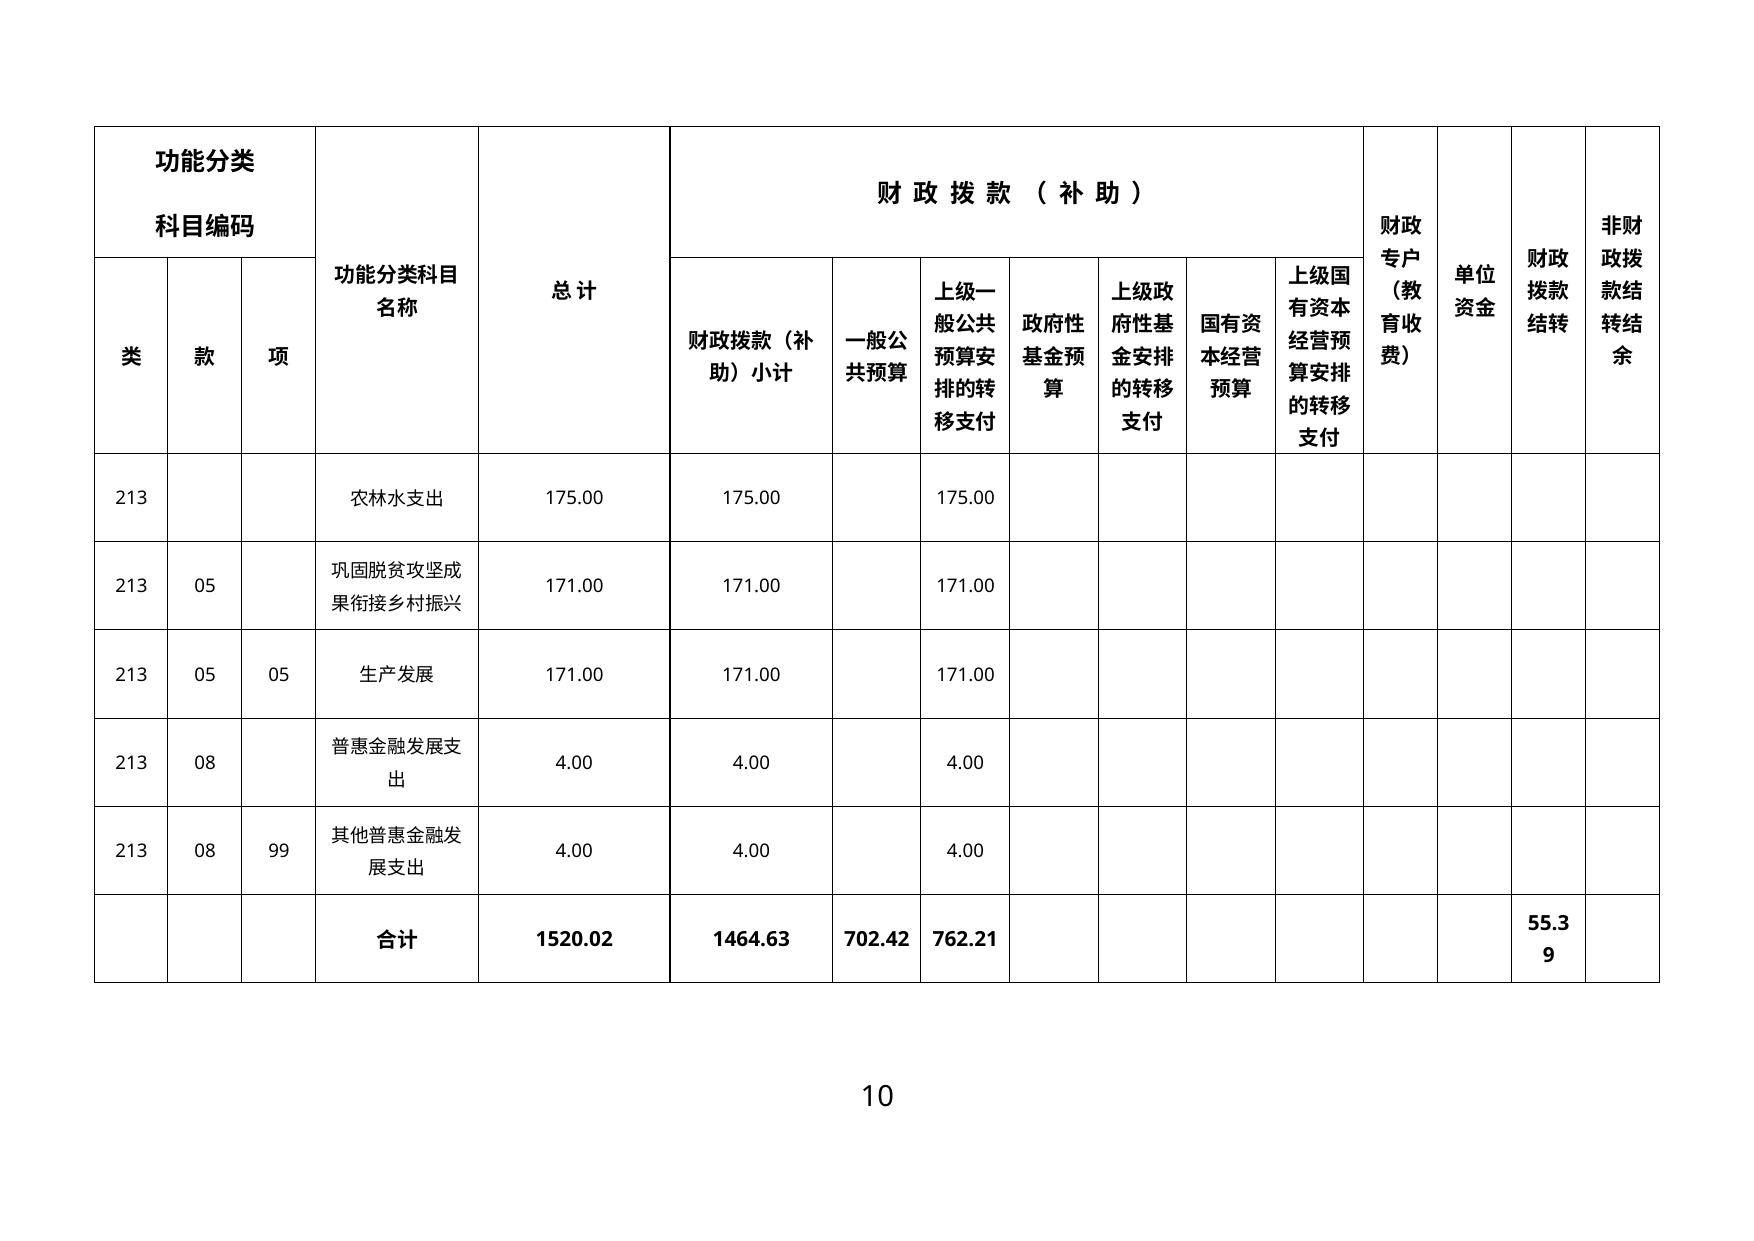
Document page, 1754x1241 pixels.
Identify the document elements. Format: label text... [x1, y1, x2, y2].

table_cell 08 [168, 807, 241, 894]
table_header 财 政 拨 款 （ 补 助 ） [671, 127, 1363, 257]
table_cell [833, 542, 920, 629]
table_cell [242, 542, 315, 629]
table_cell [1586, 630, 1659, 717]
table_cell [1099, 807, 1186, 894]
table_cell 171.00 [921, 542, 1009, 629]
table_cell [1276, 542, 1363, 629]
table_cell [1010, 895, 1098, 982]
table_cell 巩固脱贫攻坚成果衔接乡村振兴 [316, 542, 478, 629]
table_cell 05 [242, 630, 315, 717]
table_cell [1586, 719, 1659, 806]
table_cell [1586, 454, 1659, 541]
table_cell [833, 454, 920, 541]
table_cell [1276, 454, 1363, 541]
table_header 单位资金 [1438, 127, 1511, 453]
table_cell 上级政府性基金安排的转移支付 [1099, 258, 1186, 453]
table_cell 一般公共预算 [833, 258, 920, 453]
table_cell [1364, 719, 1437, 806]
table_cell [1586, 542, 1659, 629]
table_cell [242, 454, 315, 541]
table_cell 类 [95, 258, 167, 453]
table_cell [168, 895, 241, 982]
table_cell [1187, 719, 1275, 806]
table_cell 上级国有资本经营预算安排的转移支付 [1276, 258, 1363, 453]
table_cell [1438, 719, 1511, 806]
table_cell [1276, 719, 1363, 806]
table_cell [1364, 630, 1437, 717]
table_header 财政专户（教育收费） [1364, 127, 1437, 453]
table_cell [1187, 542, 1275, 629]
table_cell [1364, 542, 1437, 629]
table_cell 171.00 [479, 542, 669, 629]
table_cell 4.00 [921, 807, 1009, 894]
table_header 非财政拨款结转结余 [1586, 127, 1659, 453]
table_cell [1586, 895, 1659, 982]
table_cell 171.00 [671, 542, 832, 629]
table_cell 1520.02 [479, 895, 669, 982]
table_cell 05 [168, 630, 241, 717]
table_cell 213 [95, 807, 167, 894]
table_cell 4.00 [921, 719, 1009, 806]
table_cell [1512, 807, 1585, 894]
table_cell [1512, 542, 1585, 629]
table_cell [1586, 807, 1659, 894]
table_cell 普惠金融发展支出 [316, 719, 478, 806]
table_cell 4.00 [479, 719, 669, 806]
table_cell [1438, 895, 1511, 982]
table_cell [833, 807, 920, 894]
table_cell [1099, 630, 1186, 717]
table_cell [1010, 807, 1098, 894]
table_cell 1464.63 [671, 895, 832, 982]
table_cell 款 [168, 258, 241, 453]
table_cell 175.00 [921, 454, 1009, 541]
table_cell [1010, 542, 1098, 629]
table_cell [1099, 895, 1186, 982]
table_cell 4.00 [671, 719, 832, 806]
table_cell [1099, 454, 1186, 541]
table_cell [1512, 719, 1585, 806]
table_cell 生产发展 [316, 630, 478, 717]
table_cell [1438, 542, 1511, 629]
table_cell [1512, 454, 1585, 541]
table_cell [242, 719, 315, 806]
table_cell [1187, 807, 1275, 894]
table_cell [1364, 807, 1437, 894]
table_cell [1364, 895, 1437, 982]
table_cell 其他普惠金融发展支出 [316, 807, 478, 894]
table_cell 171.00 [479, 630, 669, 717]
table_cell [1010, 454, 1098, 541]
table_cell [1438, 807, 1511, 894]
table_cell 项 [242, 258, 315, 453]
table_cell [833, 630, 920, 717]
table_cell [1187, 454, 1275, 541]
table_cell [1010, 630, 1098, 717]
table_cell [1010, 719, 1098, 806]
table_cell 99 [242, 807, 315, 894]
table_header 财政拨款结转 [1512, 127, 1585, 453]
table_cell 财政拨款（补助）小计 [671, 258, 832, 453]
table_cell 4.00 [479, 807, 669, 894]
table_cell [1438, 454, 1511, 541]
table_cell 国有资本经营预算 [1187, 258, 1275, 453]
table_cell [1187, 895, 1275, 982]
table_cell 上级一般公共预算安排的转 移支付 [921, 258, 1009, 453]
table_cell 政府性基金预算 [1010, 258, 1098, 453]
table_cell 175.00 [479, 454, 669, 541]
table_cell 05 [168, 542, 241, 629]
table_cell 171.00 [671, 630, 832, 717]
table_cell 合计 [316, 895, 478, 982]
table_cell [95, 895, 167, 982]
table_cell [168, 454, 241, 541]
table_cell 171.00 [921, 630, 1009, 717]
table_cell 55.39 [1512, 895, 1585, 982]
table_cell [1512, 630, 1585, 717]
table_cell [833, 719, 920, 806]
table_cell [1276, 895, 1363, 982]
table_cell 213 [95, 542, 167, 629]
table_cell 213 [95, 719, 167, 806]
table_cell [242, 895, 315, 982]
table_header 总 计 [479, 127, 669, 453]
table_cell 762.21 [921, 895, 1009, 982]
table_cell 4.00 [671, 807, 832, 894]
table_cell [1364, 454, 1437, 541]
table_header 功能分类 科目编码 [95, 127, 315, 257]
table_cell 农林水支出 [316, 454, 478, 541]
table_cell 08 [168, 719, 241, 806]
table_cell 213 [95, 630, 167, 717]
table_cell 702.42 [833, 895, 920, 982]
table_cell 175.00 [671, 454, 832, 541]
table_cell [1187, 630, 1275, 717]
table_cell [1438, 630, 1511, 717]
table_cell [1099, 719, 1186, 806]
table_cell [1099, 542, 1186, 629]
table_cell 213 [95, 454, 167, 541]
table_cell [1276, 807, 1363, 894]
table_cell [1276, 630, 1363, 717]
table_header 功能分类科目名称 [316, 127, 478, 453]
